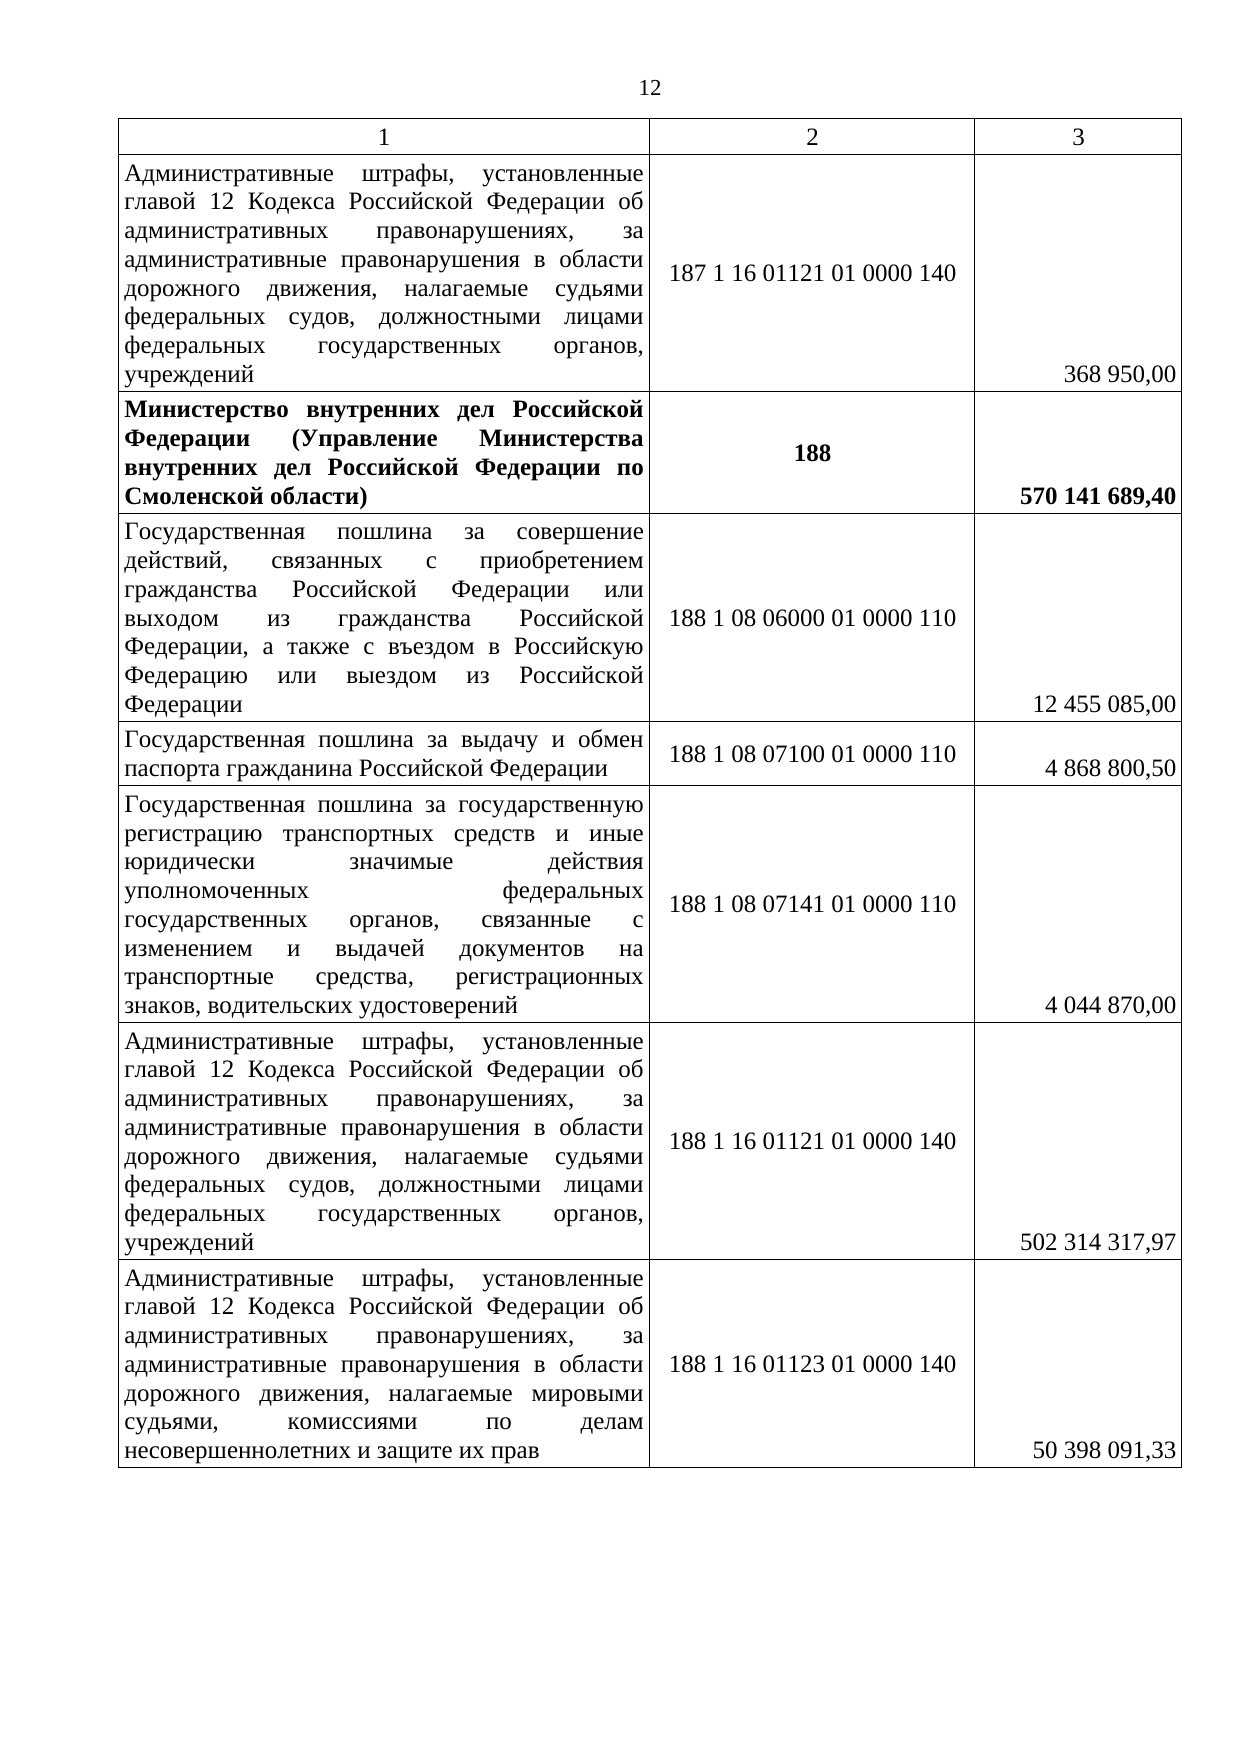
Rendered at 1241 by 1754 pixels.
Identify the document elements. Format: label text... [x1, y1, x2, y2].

table_cell 4 868 800,50 [975, 722, 1181, 785]
table_cell 502 314 317,97 [975, 1023, 1181, 1259]
table_cell 188 1 16 01121 01 0000 140 [650, 1023, 974, 1259]
table_cell Административные штрафы, установленные главой 12 Кодекса Российской Федерации об административных правонарушениях, за административные правонарушения в области дорожного движения, налагаемые судьями федеральных судов, должностными лицами федеральных государственных органов, учреждений [119, 1023, 649, 1259]
table_cell 188 1 08 07141 01 0000 110 [650, 786, 974, 1022]
table_header 1 [119, 119, 649, 154]
table_cell 188 1 08 06000 01 0000 110 [650, 514, 974, 721]
table_cell 4 044 870,00 [975, 786, 1181, 1022]
table_header 2 [650, 119, 974, 154]
table_cell 188 1 08 07100 01 0000 110 [650, 722, 974, 785]
table_cell Государственная пошлина за государственную регистрацию транспортных средств и иные юридически значимые действия уполномоченных федеральных государственных органов, связанные с изменением и выдачей документов на транспортные средства, регистрационных знаков, водительских удостоверений [119, 786, 649, 1022]
table_header 3 [975, 119, 1181, 154]
table_cell 368 950,00 [975, 155, 1181, 391]
table_cell 187 1 16 01121 01 0000 140 [650, 155, 974, 391]
table_cell Государственная пошлина за совершение действий, связанных с приобретением гражданства Российской Федерации или выходом из гражданства Российской Федерации, а также с въездом в Российскую Федерацию или выездом из Российской Федерации [119, 514, 649, 721]
table_cell 188 [650, 392, 974, 512]
table_cell Министерство внутренних дел Российской Федерации (Управление Министерства внутренних дел Российской Федерации по Смоленской области) [119, 392, 649, 512]
table_cell 570 141 689,40 [975, 392, 1181, 512]
table_cell Административные штрафы, установленные главой 12 Кодекса Российской Федерации об административных правонарушениях, за административные правонарушения в области дорожного движения, налагаемые мировыми судьями, комиссиями по делам несовершеннолетних и защите их прав [119, 1260, 649, 1467]
table_cell 50 398 091,33 [975, 1260, 1181, 1467]
table_cell Административные штрафы, установленные главой 12 Кодекса Российской Федерации об административных правонарушениях, за административные правонарушения в области дорожного движения, налагаемые судьями федеральных судов, должностными лицами федеральных государственных органов, учреждений [119, 155, 649, 391]
table_cell 12 455 085,00 [975, 514, 1181, 721]
table_cell Государственная пошлина за выдачу и обмен паспорта гражданина Российской Федерации [119, 722, 649, 785]
table_cell 188 1 16 01123 01 0000 140 [650, 1260, 974, 1467]
